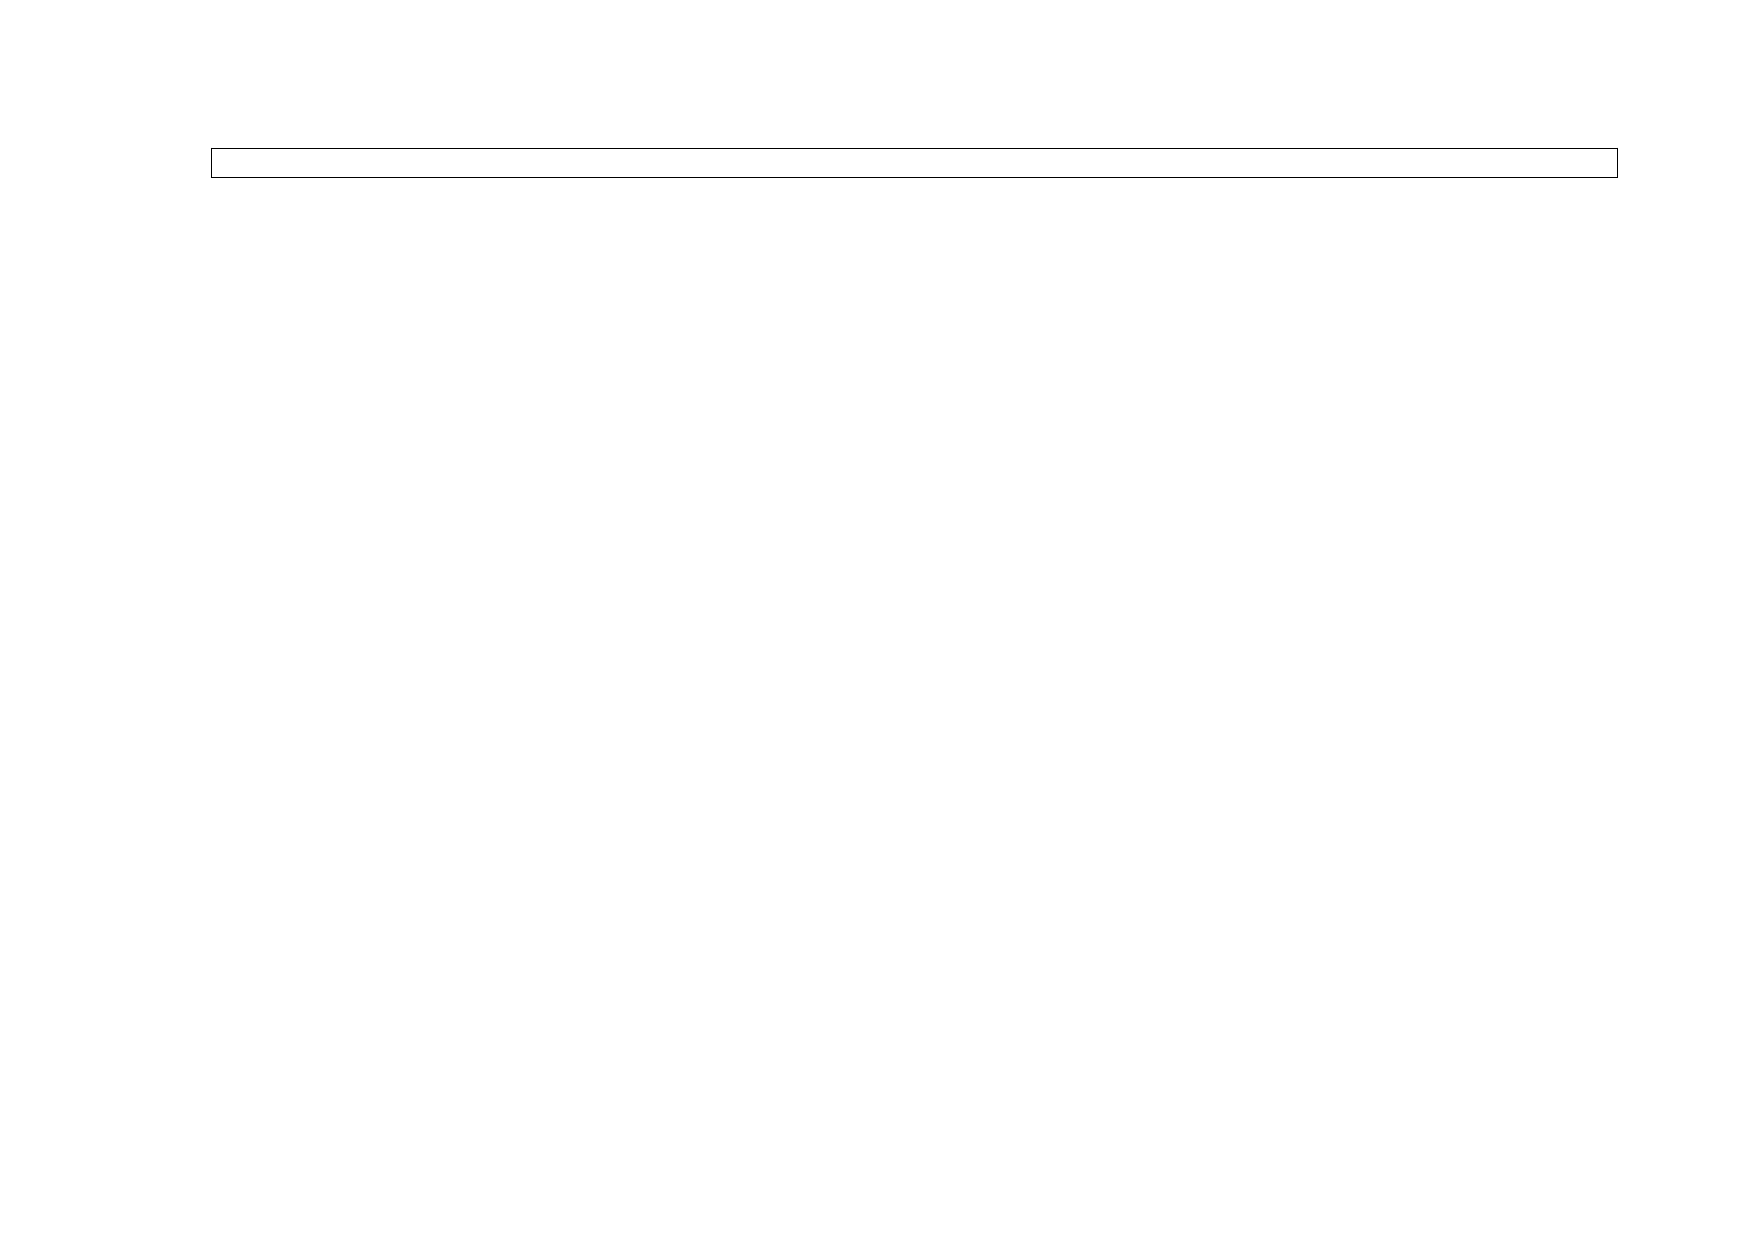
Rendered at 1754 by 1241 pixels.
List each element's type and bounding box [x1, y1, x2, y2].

table_cell [212, 149, 1617, 177]
